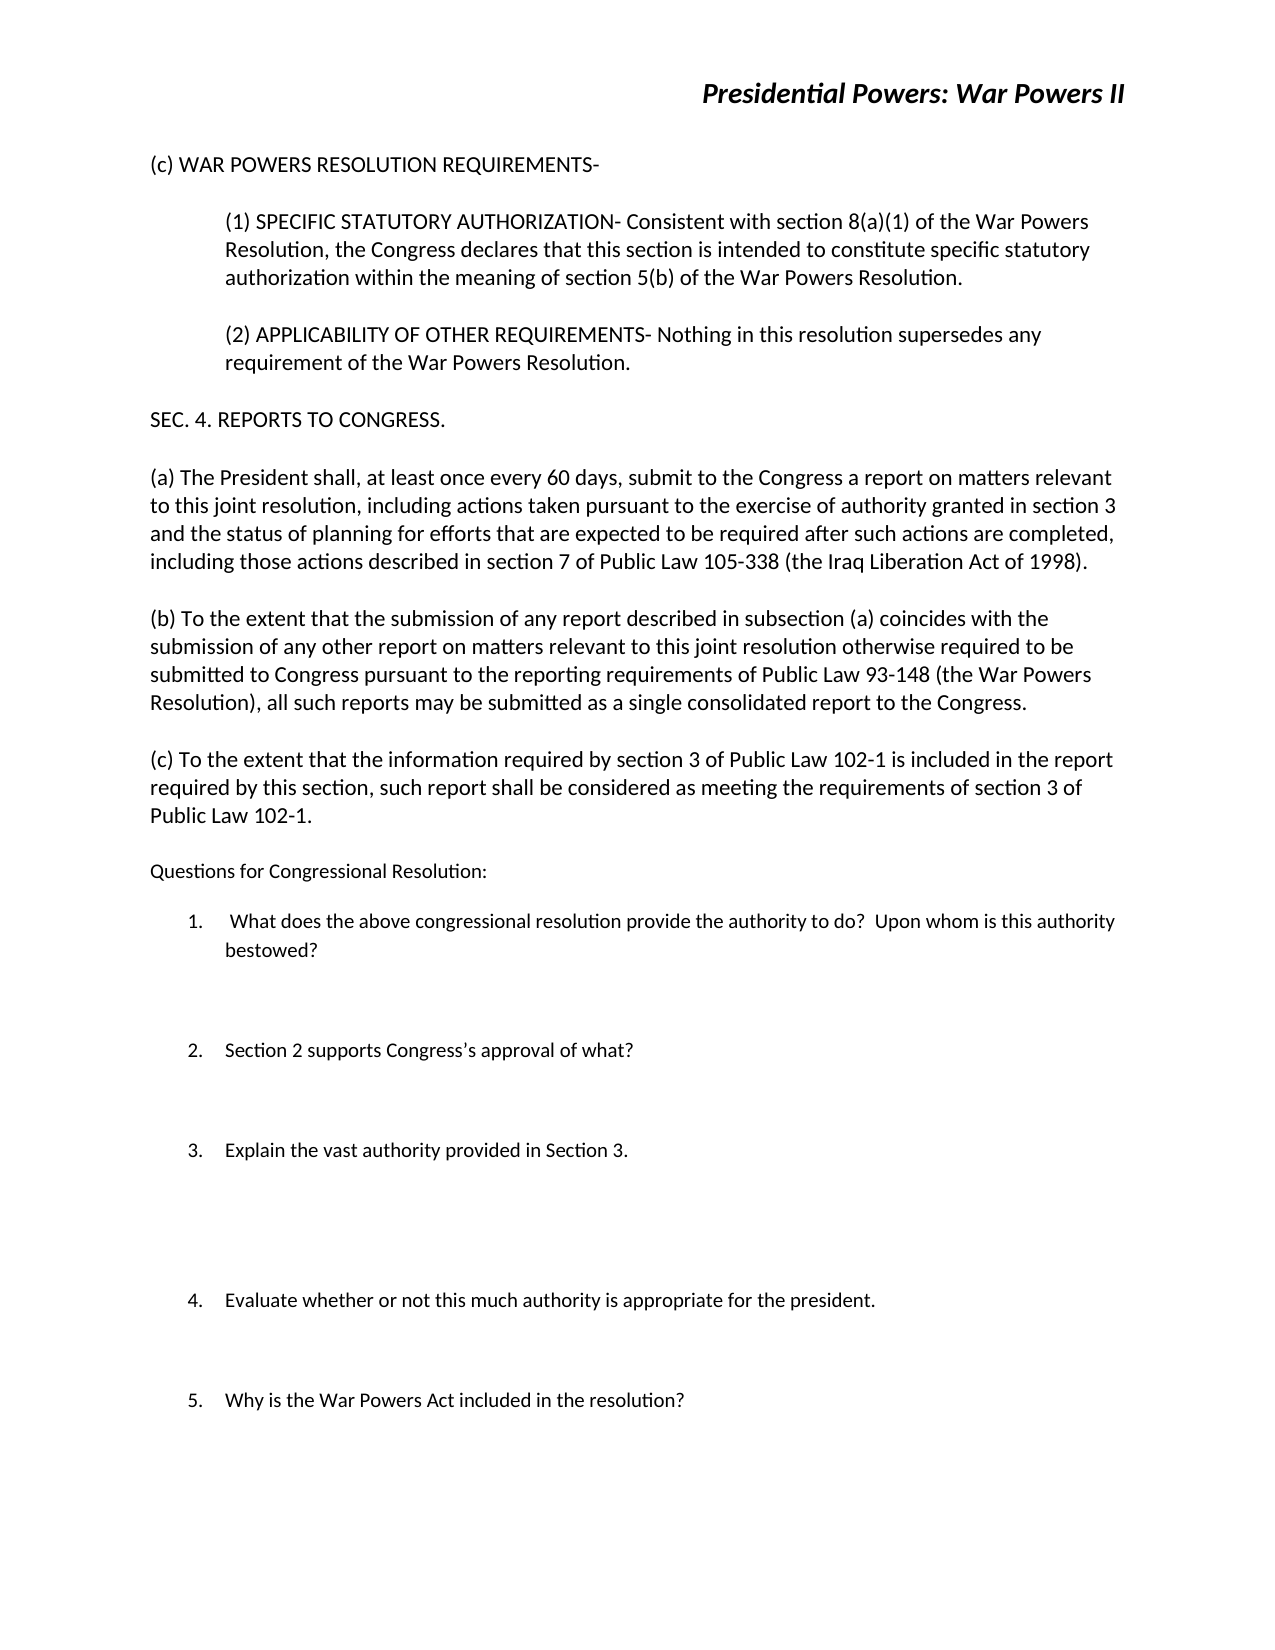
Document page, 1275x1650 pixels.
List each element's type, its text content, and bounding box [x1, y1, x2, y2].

list Why is the War Powers Act included in the resolution? [187, 1388, 1125, 1413]
text (1) SPECIFIC STATUTORY AUTHORIZATION- Consistent with section 8(a)(1) of the War Powers Resolution, the Congress declares that this section is intended to constitute specific statutory authorization within the meaning of section 5(b) of the War Powers Resolution. [225, 207, 1125, 291]
text (b) To the extent that the submission of any report described in subsection (a) coincides with the submission of any other report on matters relevant to this joint resolution otherwise required to be submitted to Congress pursuant to the reporting requirements of Public Law 93-148 (the War Powers Resolution), all such reports may be submitted as a single consolidated report to the Congress. [150, 604, 1125, 716]
list Explain the vast authority provided in Section 3. [187, 1138, 1125, 1163]
text (c) To the extent that the information required by section 3 of Public Law 102-1 is included in the report required by this section, such report shall be considered as meeting the requirements of section 3 of Public Law 102-1. [150, 745, 1125, 829]
list Evaluate whether or not this much authority is appropriate for the president. [187, 1288, 1125, 1313]
text SEC. 4. REPORTS TO CONGRESS. [150, 406, 1125, 434]
text (c) WAR POWERS RESOLUTION REQUIREMENTS- [150, 150, 1125, 178]
list What does the above congressional resolution provide the authority to do? Upon whom is this authority bestowed? [187, 908, 1125, 963]
text (a) The President shall, at least once every 60 days, submit to the Congress a report on matters relevant to this joint resolution, including actions taken pursuant to the exercise of authority granted in section 3 and the status of planning for efforts that are expected to be required after such actions are completed, including those actions described in section 7 of Public Law 105-338 (the Iraq Liberation Act of 1998). [150, 463, 1125, 575]
list Section 2 supports Congress’s approval of what? [187, 1038, 1125, 1063]
text Questions for Congressional Resolution: [150, 858, 1125, 884]
text (2) APPLICABILITY OF OTHER REQUIREMENTS- Nothing in this resolution supersedes any requirement of the War Powers Resolution. [225, 320, 1125, 376]
